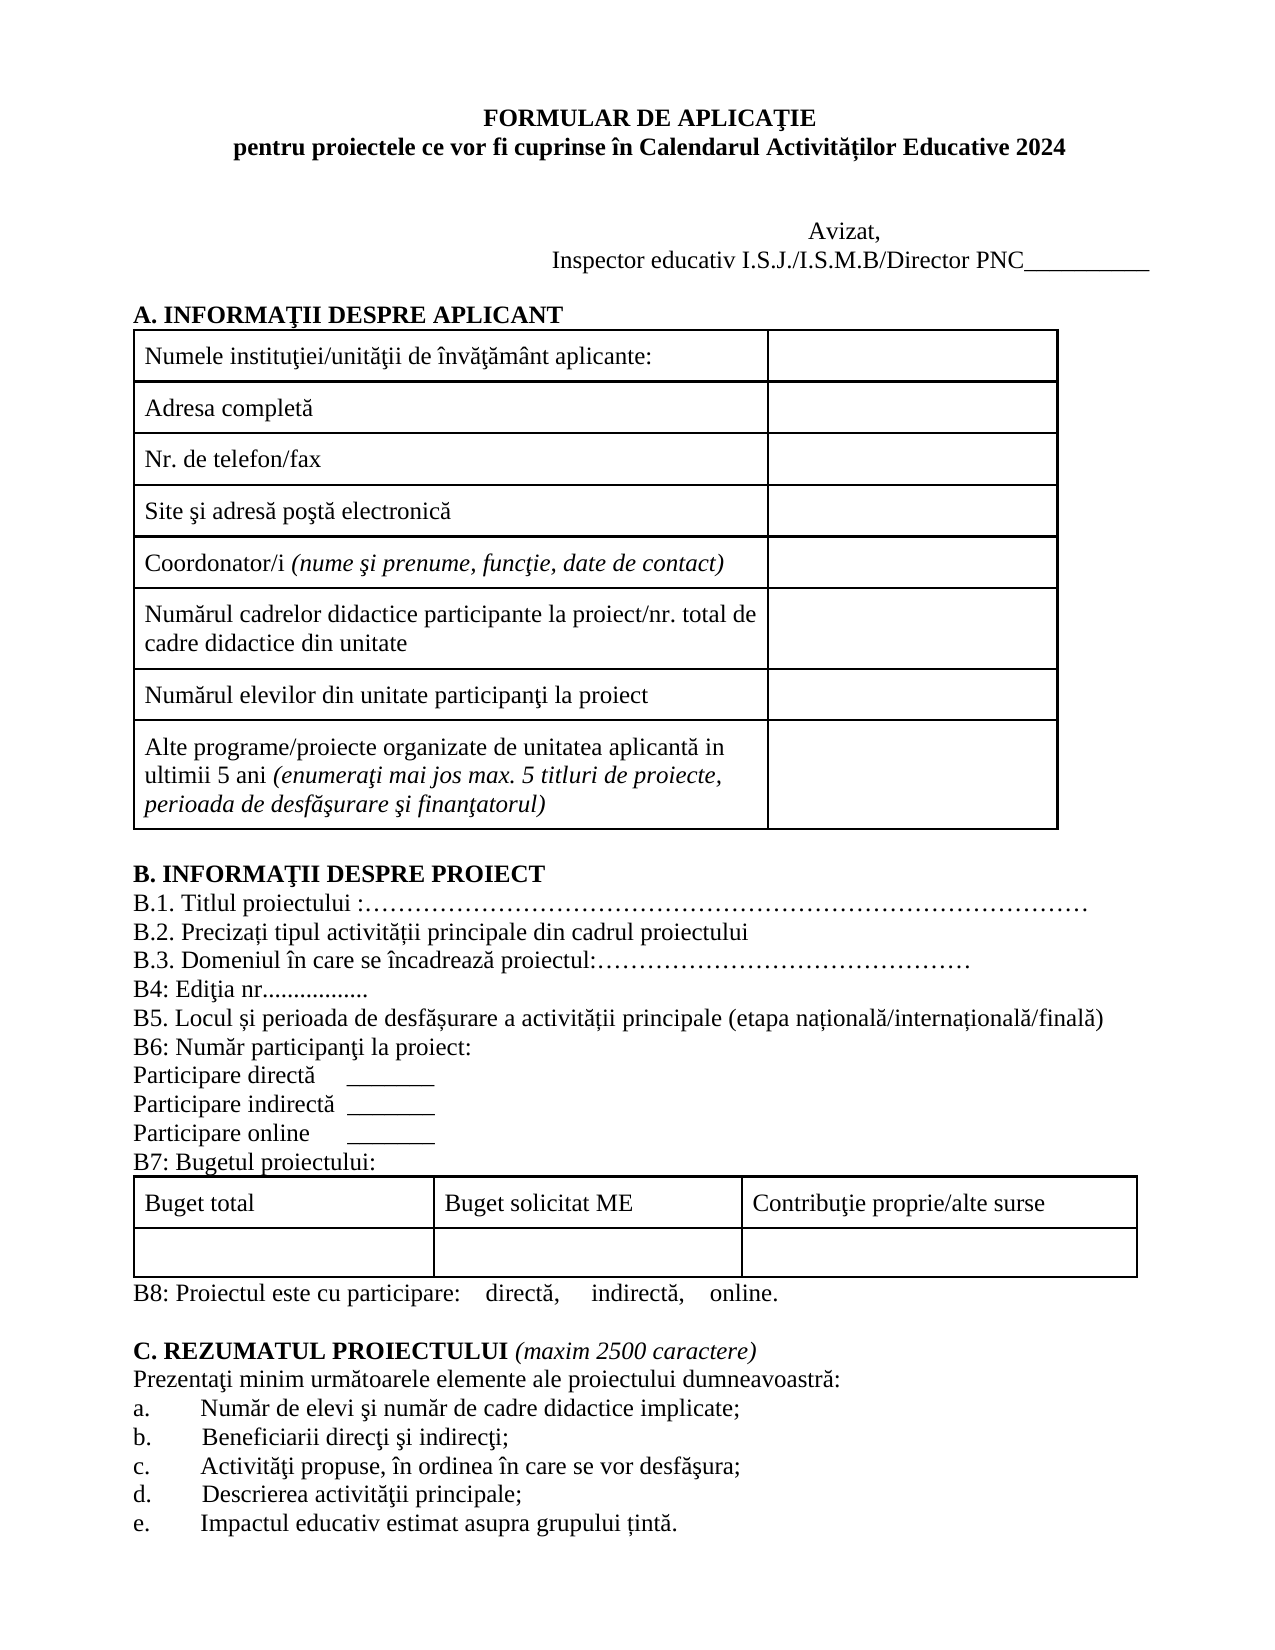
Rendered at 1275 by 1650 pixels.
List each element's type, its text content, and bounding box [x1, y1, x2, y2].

text c. Activităţi propuse, în ordinea în care se vor desfăşura; [133, 1451, 1167, 1479]
table_cell [769, 721, 1056, 828]
text Prezentaţi minim următoarele elemente ale proiectului dumneavoastră: [133, 1364, 1167, 1393]
table_header Contribuţie proprie/alte surse [743, 1178, 1136, 1227]
table_cell [769, 383, 1056, 432]
table_cell [769, 486, 1056, 535]
text pentru proiectele ce vor fi cuprinse în Calendarul Activităților Educative 2024 [133, 132, 1167, 161]
text B7: Bugetul proiectului: [133, 1147, 1167, 1175]
text b. Beneficiarii direcţi şi indirecţi; [133, 1422, 1167, 1451]
text B. INFORMAŢII DESPRE PROIECT [133, 859, 1167, 888]
table_cell Numărul elevilor din unitate participanţi la proiect [135, 670, 767, 719]
text Participare online _______ [133, 1118, 1167, 1147]
table_cell [769, 434, 1056, 484]
text Participare indirectă _______ [133, 1089, 1167, 1118]
table_cell Nr. de telefon/fax [135, 434, 767, 484]
table_cell [135, 1229, 433, 1276]
text d. Descrierea activităţii principale; [133, 1479, 1167, 1508]
table_header [769, 331, 1056, 380]
table_cell Site şi adresă poştă electronică [135, 486, 767, 535]
table_header Buget total [135, 1178, 433, 1227]
text Inspector educativ I.S.J./I.S.M.B/Director PNC__________ [133, 245, 1167, 273]
text FORMULAR DE APLICAŢIE [133, 103, 1167, 132]
text C. REZUMATUL PROIECTULUI (maxim 2500 caractere) [133, 1336, 1167, 1364]
table_cell Alte programe/proiecte organizate de unitatea aplicantă in ultimii 5 ani (enumeraţi mai jos max. 5 titluri de proiecte, perioada de desfăşurare şi finanţatorul) [135, 721, 767, 828]
text Avizat, [133, 216, 1167, 245]
text a. Număr de elevi şi număr de cadre didactice implicate; [133, 1393, 1167, 1422]
table_header Buget solicitat ME [435, 1178, 741, 1227]
table_cell Numărul cadrelor didactice participante la proiect/nr. total de cadre didactice din unitate [135, 589, 767, 667]
text B8: Proiectul este cu participare: directă, indirectă, online. [133, 1278, 1167, 1307]
text A. INFORMAŢII DESPRE APLICANT [133, 300, 1167, 329]
table_cell [743, 1229, 1136, 1276]
table_cell Adresa completă [135, 383, 767, 432]
text B.2. Precizați tipul activității principale din cadrul proiectului [133, 917, 1167, 945]
text Participare directă _______ [133, 1060, 1167, 1089]
table_cell [769, 589, 1056, 667]
text e. Impactul educativ estimat asupra grupului țintă. [133, 1508, 1167, 1537]
table_cell [435, 1229, 741, 1276]
text B6: Număr participanţi la proiect: [133, 1032, 1167, 1060]
text B5. Locul și perioada de desfășurare a activității principale (etapa națională/internațională/finală) [133, 1003, 1167, 1032]
text B.3. Domeniul în care se încadrează proiectul:……………………………………… [133, 945, 1167, 974]
text B.1. Titlul proiectului :…………………………………………………………………………… [133, 888, 1167, 917]
table_cell [769, 670, 1056, 719]
table_cell Coordonator/i (nume şi prenume, funcţie, date de contact) [135, 538, 767, 587]
table_cell [769, 538, 1056, 587]
text B4: Ediţia nr................. [133, 974, 1167, 1003]
table_header Numele instituţiei/unităţii de învăţământ aplicante: [135, 331, 767, 380]
